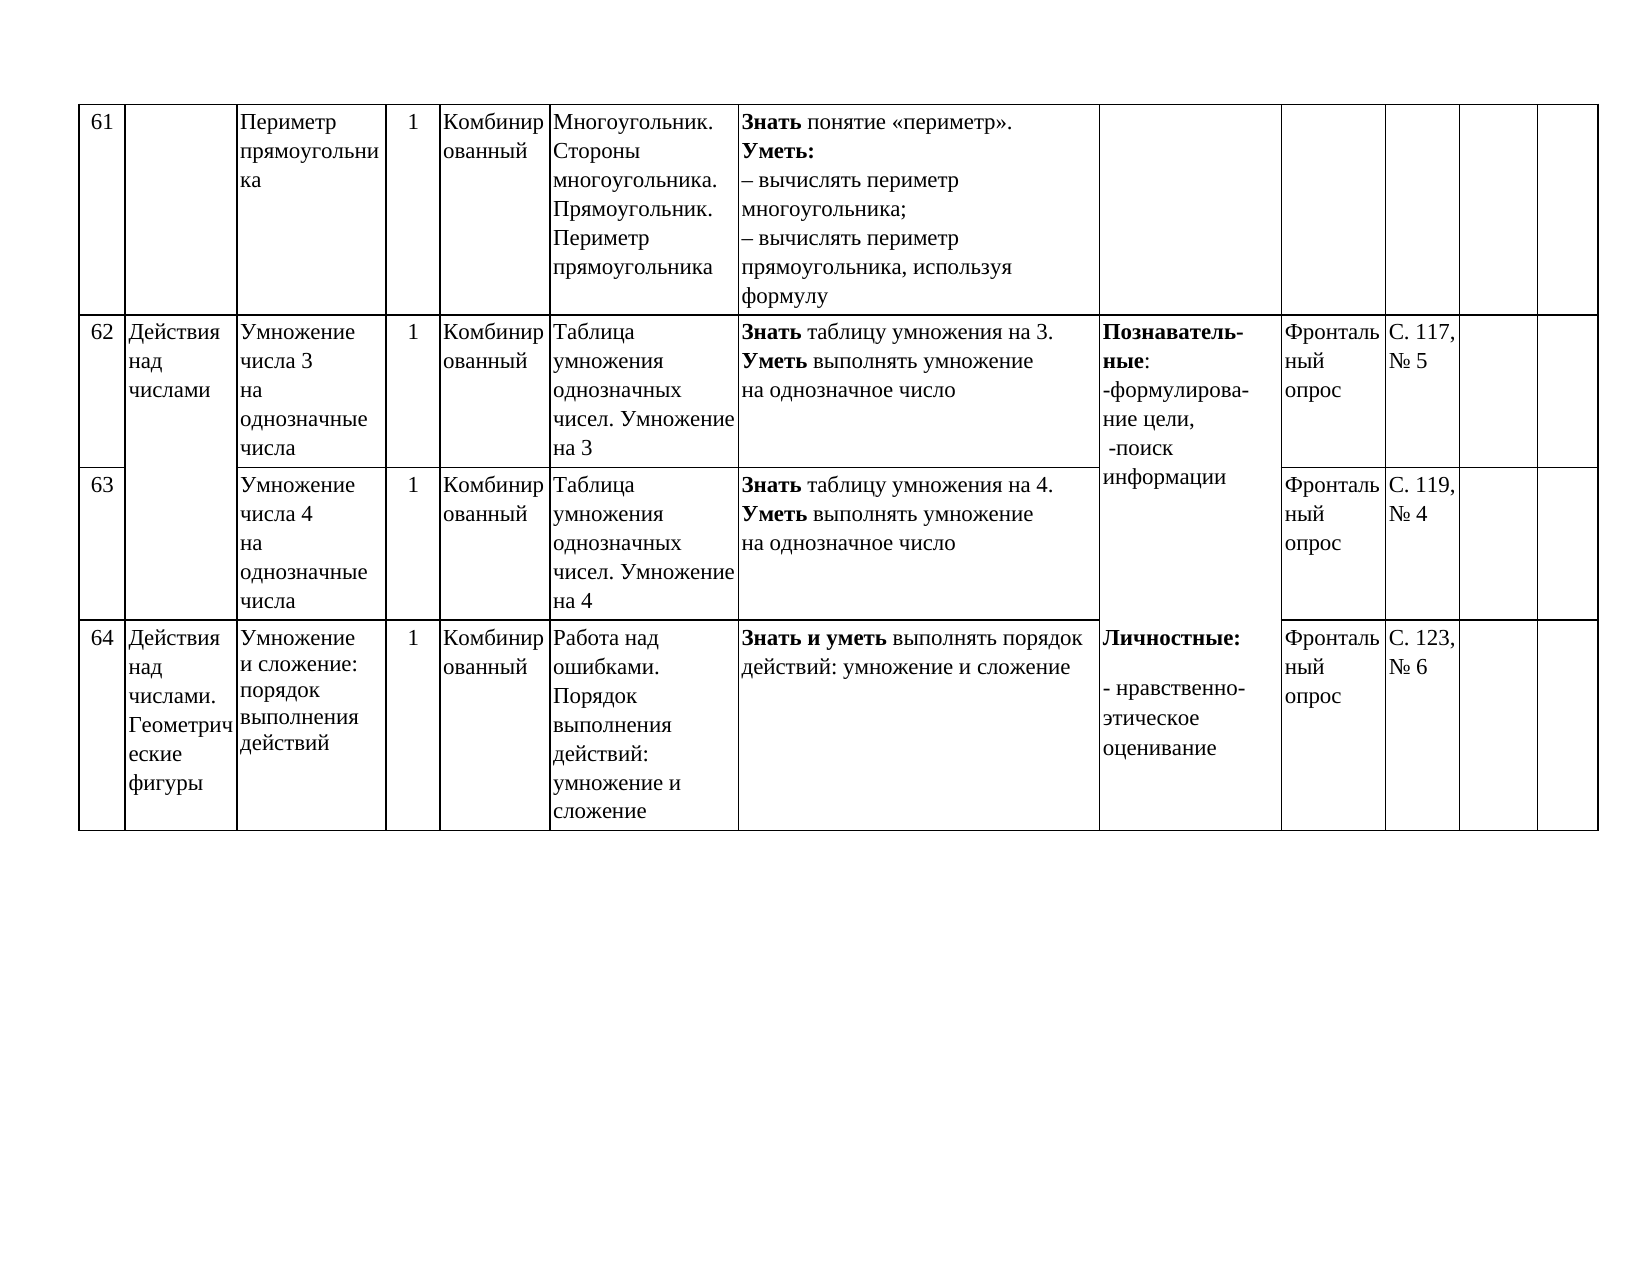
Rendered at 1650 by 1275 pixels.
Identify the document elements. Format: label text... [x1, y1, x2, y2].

table_cell С. 123, № 6 [1386, 621, 1459, 830]
table_cell С. 117, № 5 [1386, 316, 1459, 467]
table_cell 1 [387, 468, 439, 619]
table_cell Действия над числами [126, 316, 236, 619]
table_cell Личностные: - нравственно-этическое оценивание [1100, 619, 1281, 830]
table_cell Комбинированный [441, 316, 549, 467]
table_cell 1 [387, 621, 439, 830]
table_cell Умножение и сложение: порядок выполнения действий [238, 621, 385, 830]
table_cell Умножение числа 3 на однозначные числа [238, 316, 385, 467]
table_cell [1460, 468, 1537, 619]
table_cell 1 [387, 316, 439, 467]
table_cell [1538, 468, 1597, 619]
table_cell Умножение числа 4 на однозначные числа [238, 468, 385, 619]
table_cell 63 [80, 468, 124, 619]
table_cell Познаватель- ные: -формулирова- ние цели, -поиск информации [1100, 316, 1281, 619]
table_cell [1538, 316, 1597, 467]
table_cell Периметр прямоугольника [238, 105, 385, 314]
table_cell Комбинированный [441, 105, 549, 314]
table_cell [1460, 316, 1537, 467]
table_cell [1282, 105, 1385, 314]
table_cell Действия над числами. Геометрические фигуры [126, 621, 236, 830]
table_cell [1538, 105, 1597, 314]
table_cell 62 [80, 316, 124, 467]
table_cell Таблица умножения однозначных чисел. Умножение на 4 [551, 468, 738, 619]
table_cell Фронтальный опрос [1282, 468, 1385, 619]
table_cell Фронтальный опрос [1282, 621, 1385, 830]
table_cell С. 119, № 4 [1386, 468, 1459, 619]
table_cell 1 [387, 105, 439, 314]
table_cell Знать таблицу умножения на 4. Уметь выполнять умножение на однозначное число [739, 468, 1099, 619]
table_cell 61 [80, 105, 124, 314]
table_cell [1386, 105, 1459, 314]
table_cell Знать таблицу умножения на 3. Уметь выполнять умножение на однозначное число [739, 316, 1099, 467]
table_cell Таблица умножения однозначных чисел. Умножение на 3 [551, 316, 738, 467]
table_cell [1538, 621, 1597, 830]
table_cell Комбинированный [441, 621, 549, 830]
table_cell [1460, 105, 1537, 314]
table_cell [126, 105, 236, 314]
table_cell Работа над ошибками. Порядок выполнения действий: умножение и сложение [551, 621, 738, 830]
table_cell Знать и уметь выполнять порядок действий: умножение и сложение [739, 621, 1099, 830]
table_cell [551, 105, 738, 314]
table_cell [739, 105, 1099, 314]
table_cell 64 [80, 621, 124, 830]
table_cell [1460, 621, 1537, 830]
table_cell Фронтальный опрос [1282, 316, 1385, 467]
table_cell [1100, 105, 1281, 314]
table_cell Комбинированный [441, 468, 549, 619]
